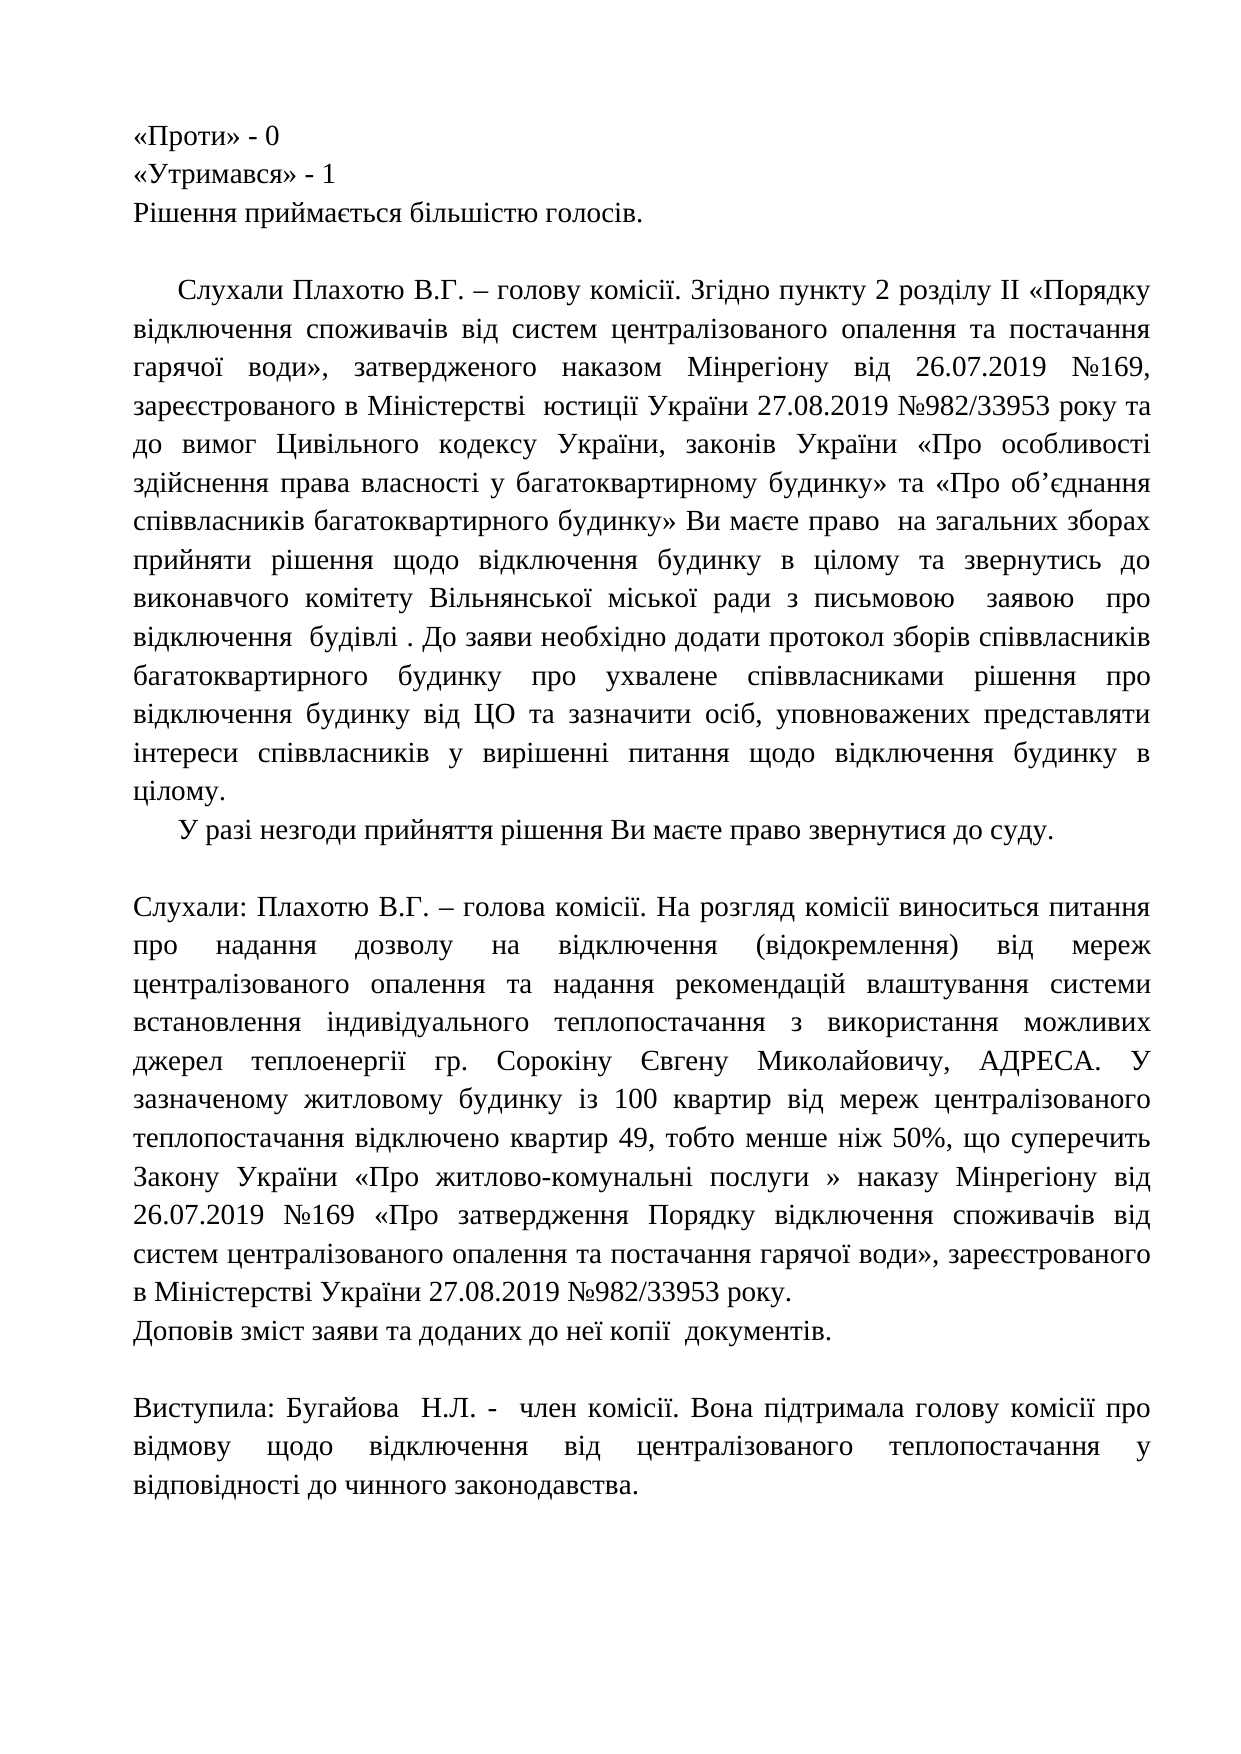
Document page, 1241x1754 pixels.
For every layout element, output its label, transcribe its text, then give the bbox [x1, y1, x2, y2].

list Рішення приймається більшістю голосів. [133, 195, 1152, 229]
list У разі незгоди прийняття рішення Ви маєте право звернутися до суду. [133, 812, 1152, 845]
list Слухали: Плахотю В.Г. – голова комісії. На розгляд комісії виноситься питання про надання дозволу на відключення (відокремлення) від мереж централізованого опалення та надання рекомендацій влаштування системи встановлення індивідуального теплопостачання з використання можливих джерел теплоенергії гр. Сорокіну Євгену Миколайовичу, АДРЕСА. У зазначеному житловому будинку із 100 квартир від мереж централізованого теплопостачання відключено квартир 49, тобто менше ніж 50%, що суперечить Закону України «Про житлово-комунальні послуги » наказу Мінрегіону від 26.07.2019 №169 «Про затвердження Порядку відключення споживачів від систем централізованого опалення та постачання гарячої води», зареєстрованого в Міністерстві України 27.08.2019 №982/33953 року. [133, 889, 1152, 1308]
list Виступила: Бугайова Н.Л. - член комісії. Вона підтримала голову комісії про відмову щодо відключення від централізованого теплопостачання у відповідності до чинного законодавства. [133, 1390, 1152, 1501]
list Доповів зміст заяви та доданих до неї копії документів. [133, 1313, 1152, 1346]
list Слухали Плахотю В.Г. – голову комісії. Згідно пункту 2 розділу ІІ «Порядку відключення споживачів від систем централізованого опалення та постачання гарячої води», затвердженого наказом Мінрегіону від 26.07.2019 №169, зареєстрованого в Міністерстві юстиції України 27.08.2019 №982/33953 року та до вимог Цивільного кодексу України, законів України «Про особливості здійснення права власності у багатоквартирному будинку» та «Про об’єднання співвласників багатоквартирного будинку» Ви маєте право на загальних зборах прийняти рішення щодо відключення будинку в цілому та звернутись до виконавчого комітету Вільнянської міської ради з письмовою заявою про відключення будівлі . До заяви необхідно додати протокол зборів співвласників багатоквартирного будинку про ухвалене співвласниками рішення про відключення будинку від ЦО та зазначити осіб, уповноважених представляти інтереси співвласників у вирішенні питання щодо відключення будинку в цілому. [133, 272, 1152, 807]
list «Утримався» - 1 [133, 157, 1152, 190]
list «Проти» - 0 [133, 118, 1152, 152]
